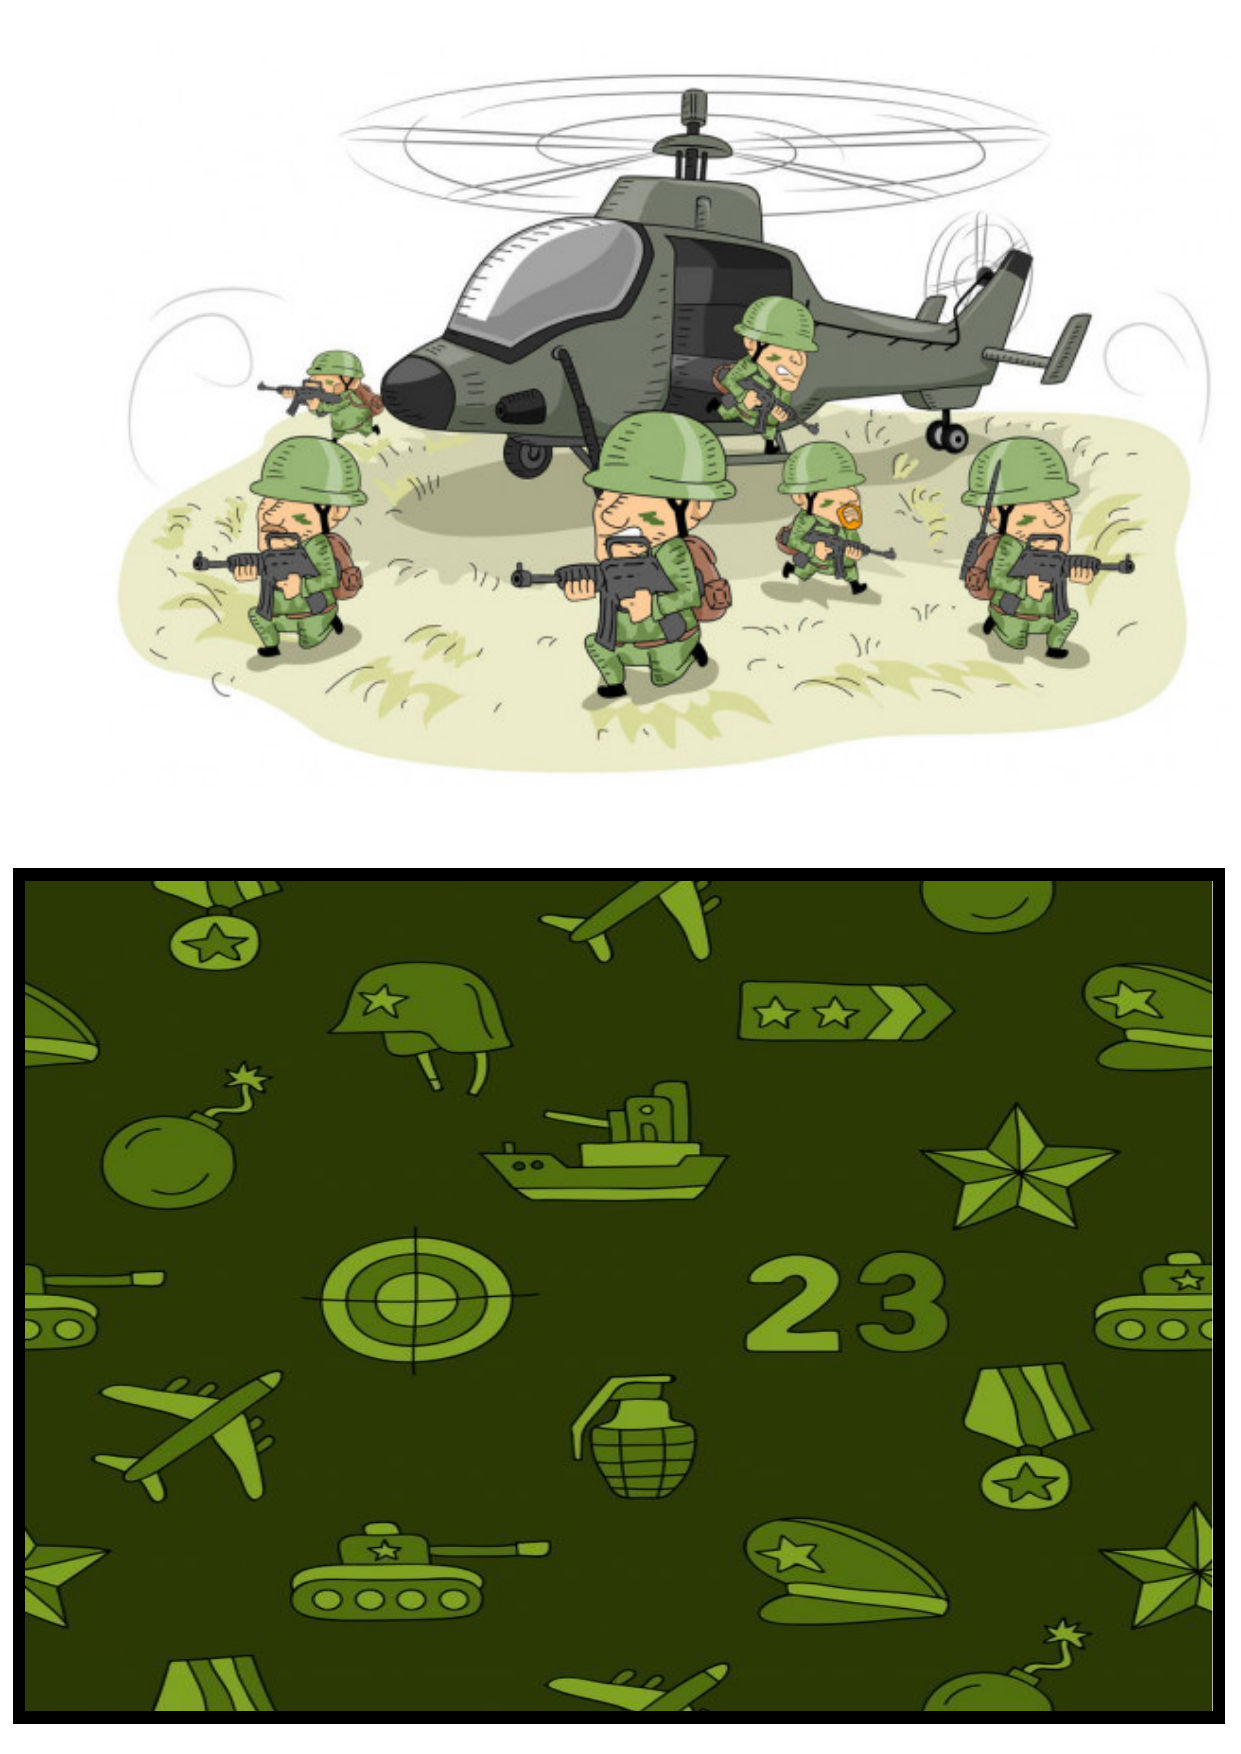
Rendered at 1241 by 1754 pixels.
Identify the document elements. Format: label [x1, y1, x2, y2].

picture [25, 881, 1213, 1711]
picture [97, 43, 1232, 788]
